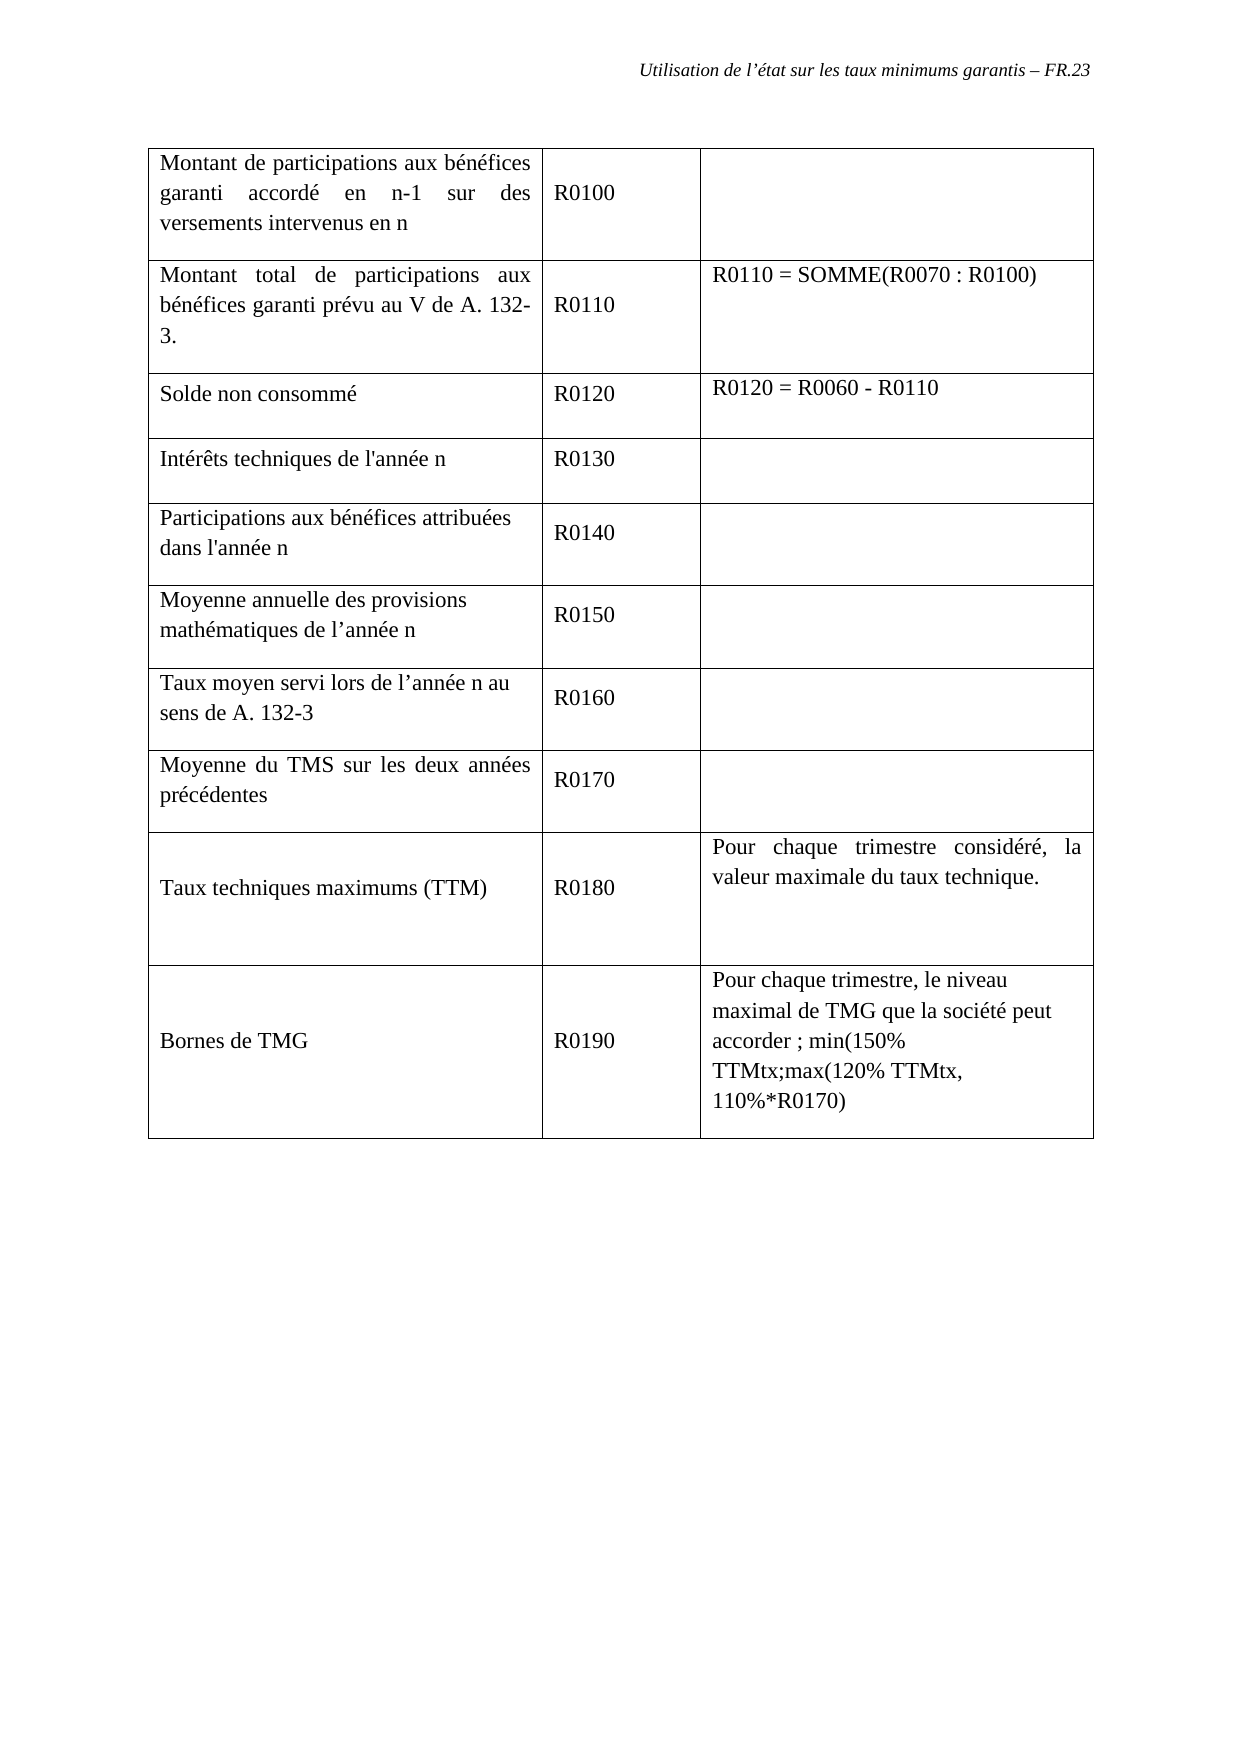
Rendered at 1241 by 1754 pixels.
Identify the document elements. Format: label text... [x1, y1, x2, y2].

table_cell R0110 = SOMME(R0070 : R0100) [701, 261, 1093, 373]
table_cell R0100 [543, 149, 700, 260]
table_cell R0110 [543, 261, 700, 373]
table_cell [701, 586, 1093, 667]
table_cell Intérêts techniques de l'année n [149, 439, 542, 503]
table_cell [701, 149, 1093, 260]
table_cell [701, 751, 1093, 832]
table_cell Pour chaque trimestre, le niveau maximal de TMG que la société peut accorder ; min(150% TTMtx;max(120% TTMtx, 110%*R0170) [701, 966, 1093, 1138]
table_cell Pour chaque trimestre considéré, la valeur maximale du taux technique. [701, 833, 1093, 965]
table_cell R0180 [543, 833, 700, 965]
table_cell Taux moyen servi lors de l’année n au sens de A. 132-3 [149, 669, 542, 750]
table_cell [701, 669, 1093, 750]
table_cell Bornes de TMG [149, 966, 542, 1138]
table_cell [701, 439, 1093, 503]
table_cell R0190 [543, 966, 700, 1138]
table_cell Solde non consommé [149, 374, 542, 438]
table_cell [701, 504, 1093, 585]
table_cell Montant de participations aux bénéfices garanti accordé en n-1 sur des versements intervenus en n [149, 149, 542, 260]
table_cell Montant total de participations aux bénéfices garanti prévu au V de A. 132-3. [149, 261, 542, 373]
table_cell Moyenne annuelle des provisions mathématiques de l’année n [149, 586, 542, 667]
table_cell Moyenne du TMS sur les deux années précédentes [149, 751, 542, 832]
table_cell R0130 [543, 439, 700, 503]
table_cell R0170 [543, 751, 700, 832]
table_cell R0160 [543, 669, 700, 750]
table_cell Taux techniques maximums (TTM) [149, 833, 542, 965]
table_cell R0120 [543, 374, 700, 438]
table_cell R0150 [543, 586, 700, 667]
table_cell R0140 [543, 504, 700, 585]
table_cell R0120 = R0060 - R0110 [701, 374, 1093, 438]
table_cell Participations aux bénéfices attribuées dans l'année n [149, 504, 542, 585]
